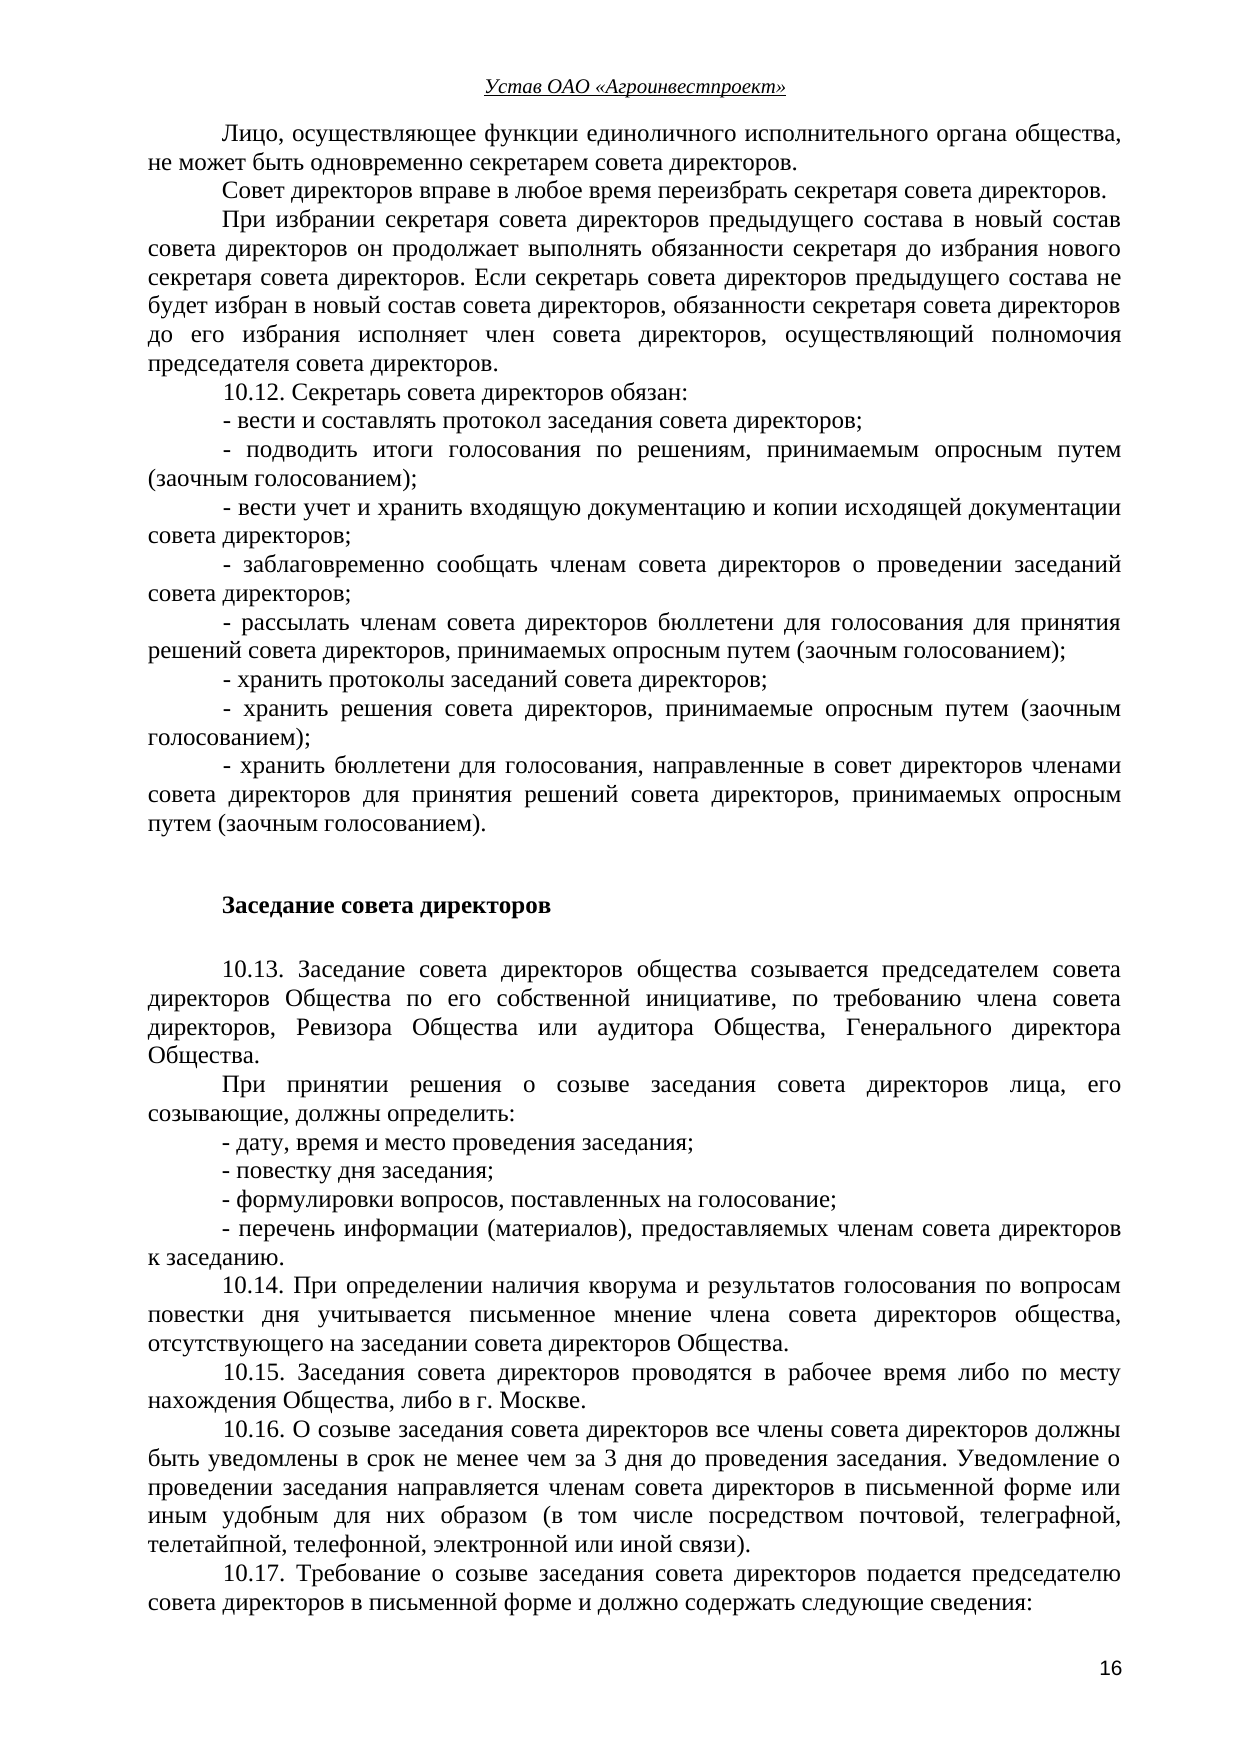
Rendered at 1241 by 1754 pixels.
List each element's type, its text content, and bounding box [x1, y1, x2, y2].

text - хранить протоколы заседаний совета директоров; [148, 664, 1122, 693]
text - рассылать членам совета директоров бюллетени для голосования для принятия решений совета директоров, принимаемых опросным путем (заочным голосованием); [148, 607, 1122, 664]
text - перечень информации (материалов), предоставляемых членам совета директоров к заседанию. [148, 1213, 1122, 1271]
text - дату, время и место проведения заседания; [148, 1127, 1122, 1156]
text - вести и составлять протокол заседания совета директоров; [148, 406, 1122, 434]
text - повестку дня заседания; [148, 1156, 1122, 1184]
text 10.16. О созыве заседания совета директоров все члены совета директоров должны быть уведомлены в срок не менее чем за 3 дня до проведения заседания. Уведомление о проведении заседания направляется членам совета директоров в письменной форме или иным удобным для них образом (в том числе посредством почтовой, телеграфной, телетайпной, телефонной, электронной или иной связи). [148, 1414, 1122, 1558]
text 10.17. Требование о созыве заседания совета директоров подается председателю совета директоров в письменной форме и должно содержать следующие сведения: [148, 1558, 1122, 1616]
text - вести учет и хранить входящую документацию и копии исходящей документации совета директоров; [148, 492, 1122, 549]
text 10.13. Заседание совета директоров общества созывается председателем совета директоров Общества по его собственной инициативе, по требованию члена совета директоров, Ревизора Общества или аудитора Общества, Генерального директора Общества. [148, 954, 1122, 1069]
text При принятии решения о созыве заседания совета директоров лица, его созывающие, должны определить: [148, 1069, 1122, 1127]
text 10.12. Секретарь совета директоров обязан: [148, 377, 1122, 406]
text - хранить бюллетени для голосования, направленные в совет директоров членами совета директоров для принятия решений совета директоров, принимаемых опросным путем (заочным голосованием). [148, 751, 1122, 837]
text Совет директоров вправе в любое время переизбрать секретаря совета директоров. [148, 176, 1122, 204]
text Лицо, осуществляющее функции единоличного исполнительного органа общества, не может быть одновременно секретарем совета директоров. [148, 118, 1122, 176]
subtitle Заседание совета директоров [148, 891, 1122, 919]
text При избрании секретаря совета директоров предыдущего состава в новый состав совета директоров он продолжает выполнять обязанности секретаря до избрания нового секретаря совета директоров. Если секретарь совета директоров предыдущего состава не будет избран в новый состав совета директоров, обязанности секретаря совета директоров до его избрания исполняет член совета директоров, осуществляющий полномочия председателя совета директоров. [148, 204, 1122, 377]
text - заблаговременно сообщать членам совета директоров о проведении заседаний совета директоров; [148, 549, 1122, 607]
text 10.15. Заседания совета директоров проводятся в рабочее время либо по месту нахождения Общества, либо в г. Москве. [148, 1357, 1122, 1414]
text - формулировки вопросов, поставленных на голосование; [148, 1184, 1122, 1213]
text - хранить решения совета директоров, принимаемые опросным путем (заочным голосованием); [148, 693, 1122, 751]
text 10.14. При определении наличия кворума и результатов голосования по вопросам повестки дня учитывается письменное мнение члена совета директоров общества, отсутствующего на заседании совета директоров Общества. [148, 1271, 1122, 1357]
text - подводить итоги голосования по решениям, принимаемым опросным путем (заочным голосованием); [148, 434, 1122, 492]
